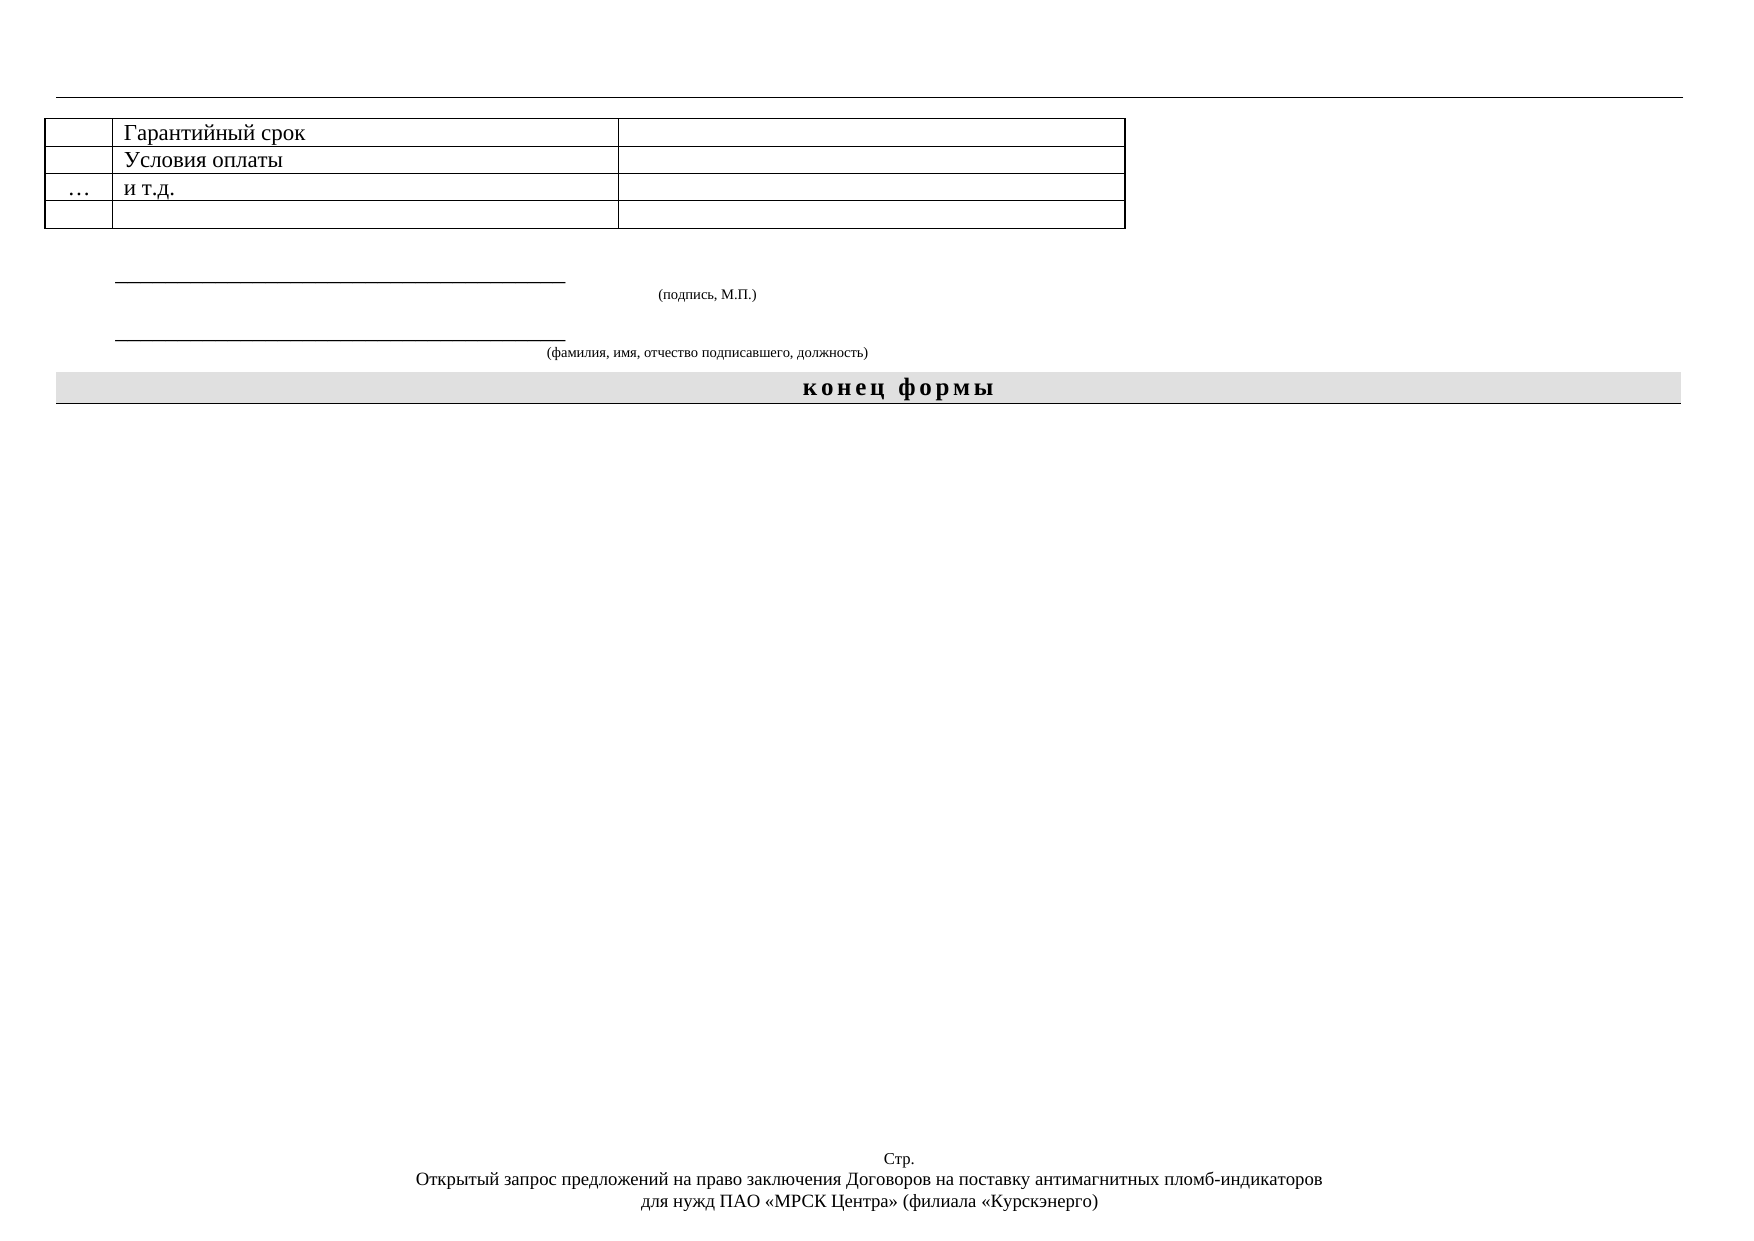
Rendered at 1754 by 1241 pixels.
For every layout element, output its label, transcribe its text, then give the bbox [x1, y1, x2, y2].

table_cell Гарантийный срок [113, 119, 618, 146]
table_cell Условия оплаты [113, 147, 618, 173]
table_cell и т.д. [113, 174, 618, 200]
table_cell [619, 174, 1124, 200]
text (фамилия, имя, отчество подписавшего, должность) [56, 344, 1299, 372]
table_cell [619, 119, 1124, 146]
text (подпись, М.П.) [56, 286, 1299, 315]
text конец формы [56, 372, 1681, 403]
table_cell [46, 147, 112, 173]
table_cell [46, 201, 112, 228]
table_cell … [46, 174, 112, 200]
text ____________________________________ [56, 257, 1683, 286]
table_cell [619, 147, 1124, 173]
table_cell [619, 201, 1124, 228]
table_cell [46, 119, 112, 146]
table_cell [113, 201, 618, 228]
text ____________________________________ [56, 315, 1683, 344]
